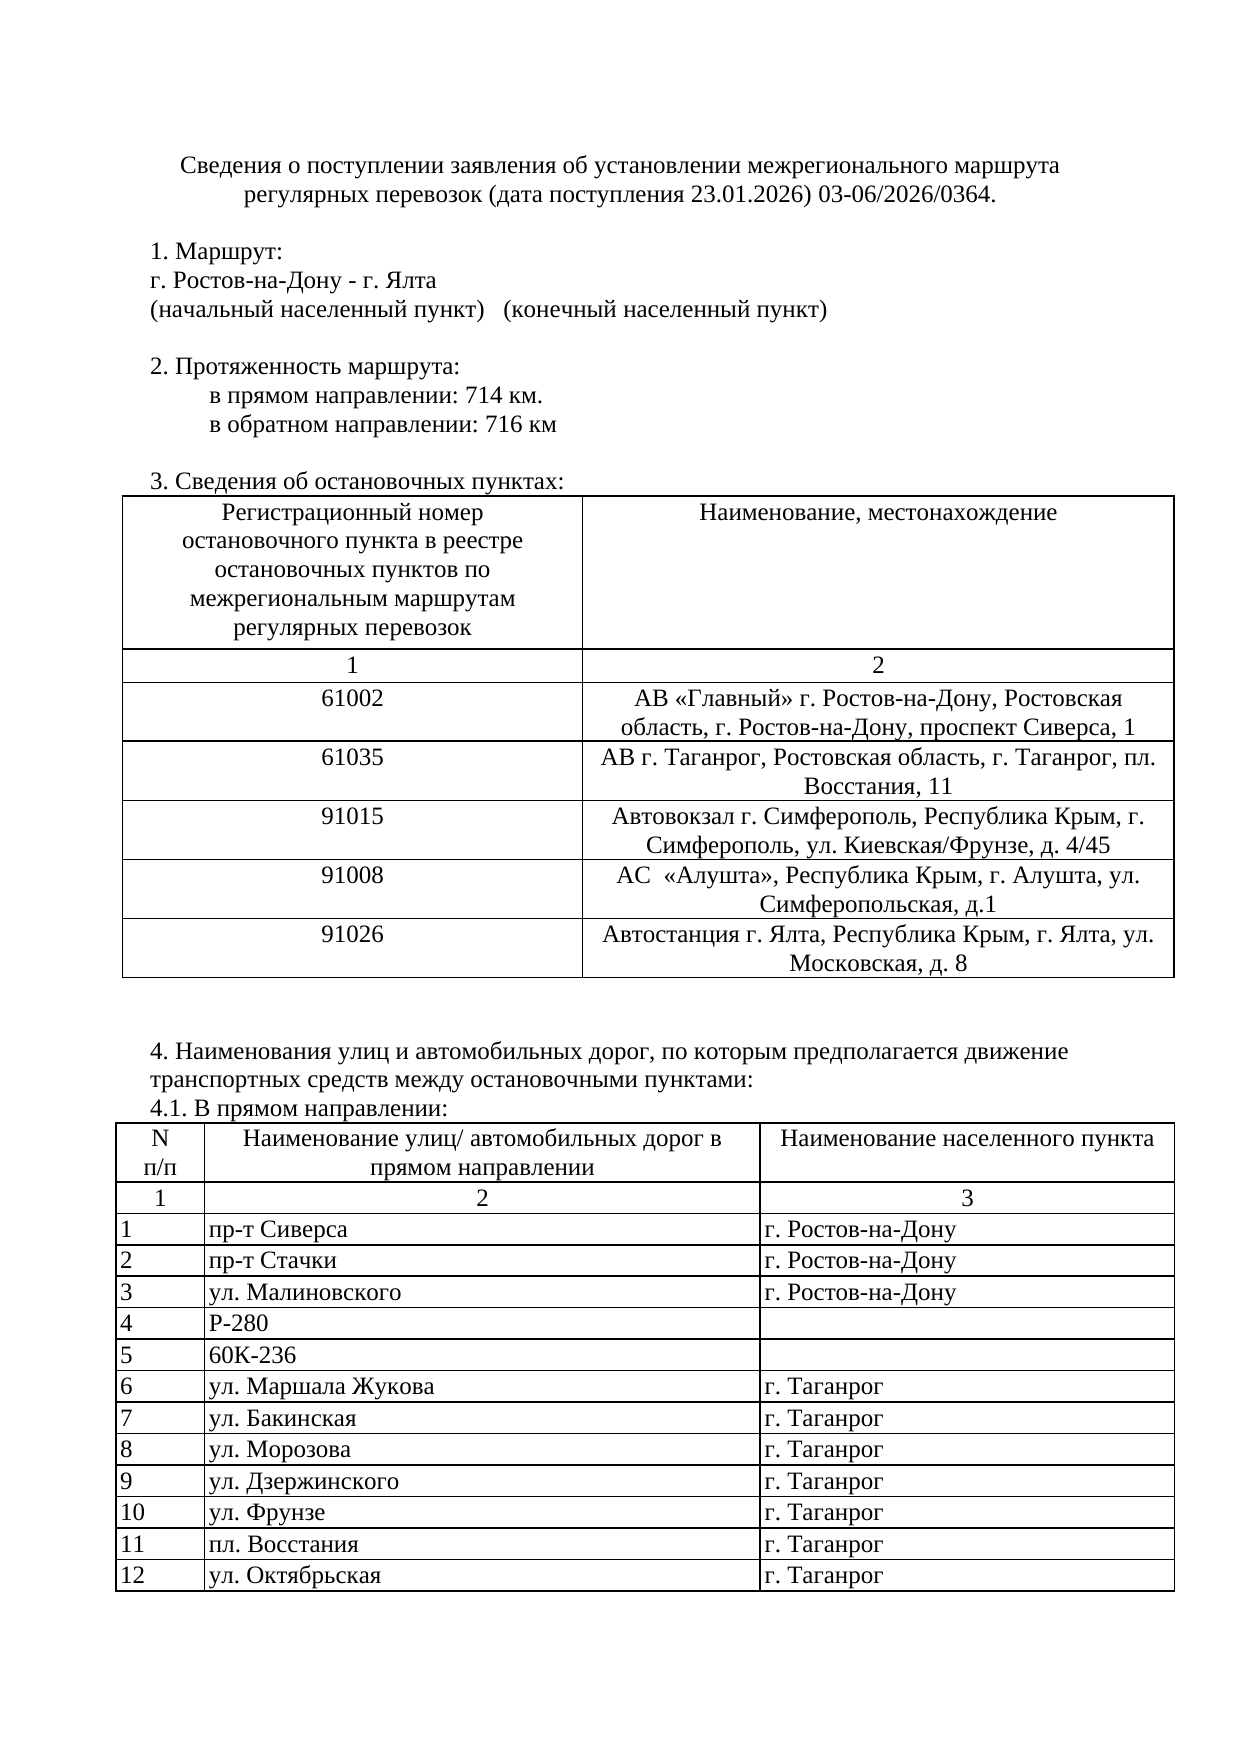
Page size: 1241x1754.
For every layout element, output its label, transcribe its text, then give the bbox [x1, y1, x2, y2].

table_cell 7 [117, 1403, 204, 1433]
text 4.1. В прямом направлении: [150, 1093, 1090, 1122]
table_cell пр-т Стачки [205, 1246, 759, 1275]
table_cell 3 [117, 1277, 204, 1307]
table_cell Р-280 [205, 1308, 759, 1338]
table_cell 10 [117, 1497, 204, 1527]
table_cell ул. Морозова [205, 1434, 759, 1464]
table_cell АС «Алушта», Республика Крым, г. Алушта, ул. Симферопольская, д.1 [583, 860, 1173, 918]
table_cell [761, 1340, 1174, 1370]
table_cell г. Таганрог [761, 1371, 1174, 1401]
table_cell г. Таганрог [761, 1560, 1174, 1590]
table_cell 1 [117, 1214, 204, 1244]
table_header Наименование улиц/ автомобильных дорог в прямом направлении [205, 1124, 759, 1181]
table_cell 11 [117, 1529, 204, 1558]
table_cell 91026 [123, 919, 582, 977]
table_cell Автовокзал г. Симферополь, Республика Крым, г. Симферополь, ул. Киевская/Фрунзе, д. 4/45 [583, 801, 1173, 858]
text г. Ростов-на-Дону - г. Ялта [150, 265, 1090, 294]
table_cell 2 [583, 650, 1173, 681]
table_cell 61002 [123, 683, 582, 740]
table_cell 2 [117, 1246, 204, 1275]
table_cell ул. Фрунзе [205, 1497, 759, 1527]
table_cell Автостанция г. Ялта, Республика Крым, г. Ялта, ул. Московская, д. 8 [583, 919, 1173, 977]
text в обратном направлении: 716 км [150, 409, 1090, 437]
table_cell г. Таганрог [761, 1466, 1174, 1496]
table_cell г. Таганрог [761, 1529, 1174, 1558]
text 2. Протяженность маршрута: [150, 351, 1090, 380]
table_cell 12 [117, 1560, 204, 1590]
text Сведения о поступлении заявления об установлении межрегионального маршрута регулярных перевозок (дата поступления 23.01.2026) 03-06/2026/0364. [150, 150, 1090, 207]
table_cell 3 [761, 1183, 1174, 1212]
table_cell г. Таганрог [761, 1403, 1174, 1433]
table_cell 1 [117, 1183, 204, 1212]
table_cell 4 [117, 1308, 204, 1338]
table_cell 9 [117, 1466, 204, 1496]
text 1. Маршрут: [150, 236, 1090, 265]
table_header Наименование, местонахождение [583, 497, 1173, 648]
text 3. Сведения об остановочных пунктах: [150, 466, 1090, 495]
table_header N п/п [117, 1124, 204, 1181]
table_cell 1 [123, 650, 582, 681]
table_cell АВ «Главный» г. Ростов-на-Дону, Ростовская область, г. Ростов-на-Дону, проспект Сиверса, 1 [583, 683, 1173, 740]
table_cell [761, 1308, 1174, 1338]
table_cell 91008 [123, 860, 582, 918]
table_cell г. Ростов-на-Дону [761, 1277, 1174, 1307]
table_cell ул. Октябрьская [205, 1560, 759, 1590]
table_cell пл. Восстания [205, 1529, 759, 1558]
table_cell ул. Малиновского [205, 1277, 759, 1307]
table_header Регистрационный номер остановочного пункта в реестре остановочных пунктов по межрегиональным маршрутам регулярных перевозок [123, 497, 582, 648]
table_header Наименование населенного пункта [761, 1124, 1174, 1181]
table_cell пр-т Сиверса [205, 1214, 759, 1244]
text 4. Наименования улиц и автомобильных дорог, по которым предполагается движение транспортных средств между остановочными пунктами: [150, 1036, 1090, 1093]
text в прямом направлении: 714 км. [150, 380, 1090, 409]
table_cell 91015 [123, 801, 582, 858]
table_cell 8 [117, 1434, 204, 1464]
text (начальный населенный пункт) (конечный населенный пункт) [150, 294, 1090, 322]
table_cell 61035 [123, 742, 582, 799]
table_cell г. Таганрог [761, 1497, 1174, 1527]
table_cell 2 [205, 1183, 759, 1212]
table_cell г. Ростов-на-Дону [761, 1246, 1174, 1275]
table_cell 5 [117, 1340, 204, 1370]
table_cell 6 [117, 1371, 204, 1401]
table_cell АВ г. Таганрог, Ростовская область, г. Таганрог, пл. Восстания, 11 [583, 742, 1173, 799]
table_cell 60К-236 [205, 1340, 759, 1370]
table_cell ул. Дзержинского [205, 1466, 759, 1496]
table_cell г. Таганрог [761, 1434, 1174, 1464]
table_cell ул. Маршала Жукова [205, 1371, 759, 1401]
table_cell ул. Бакинская [205, 1403, 759, 1433]
table_cell г. Ростов-на-Дону [761, 1214, 1174, 1244]
